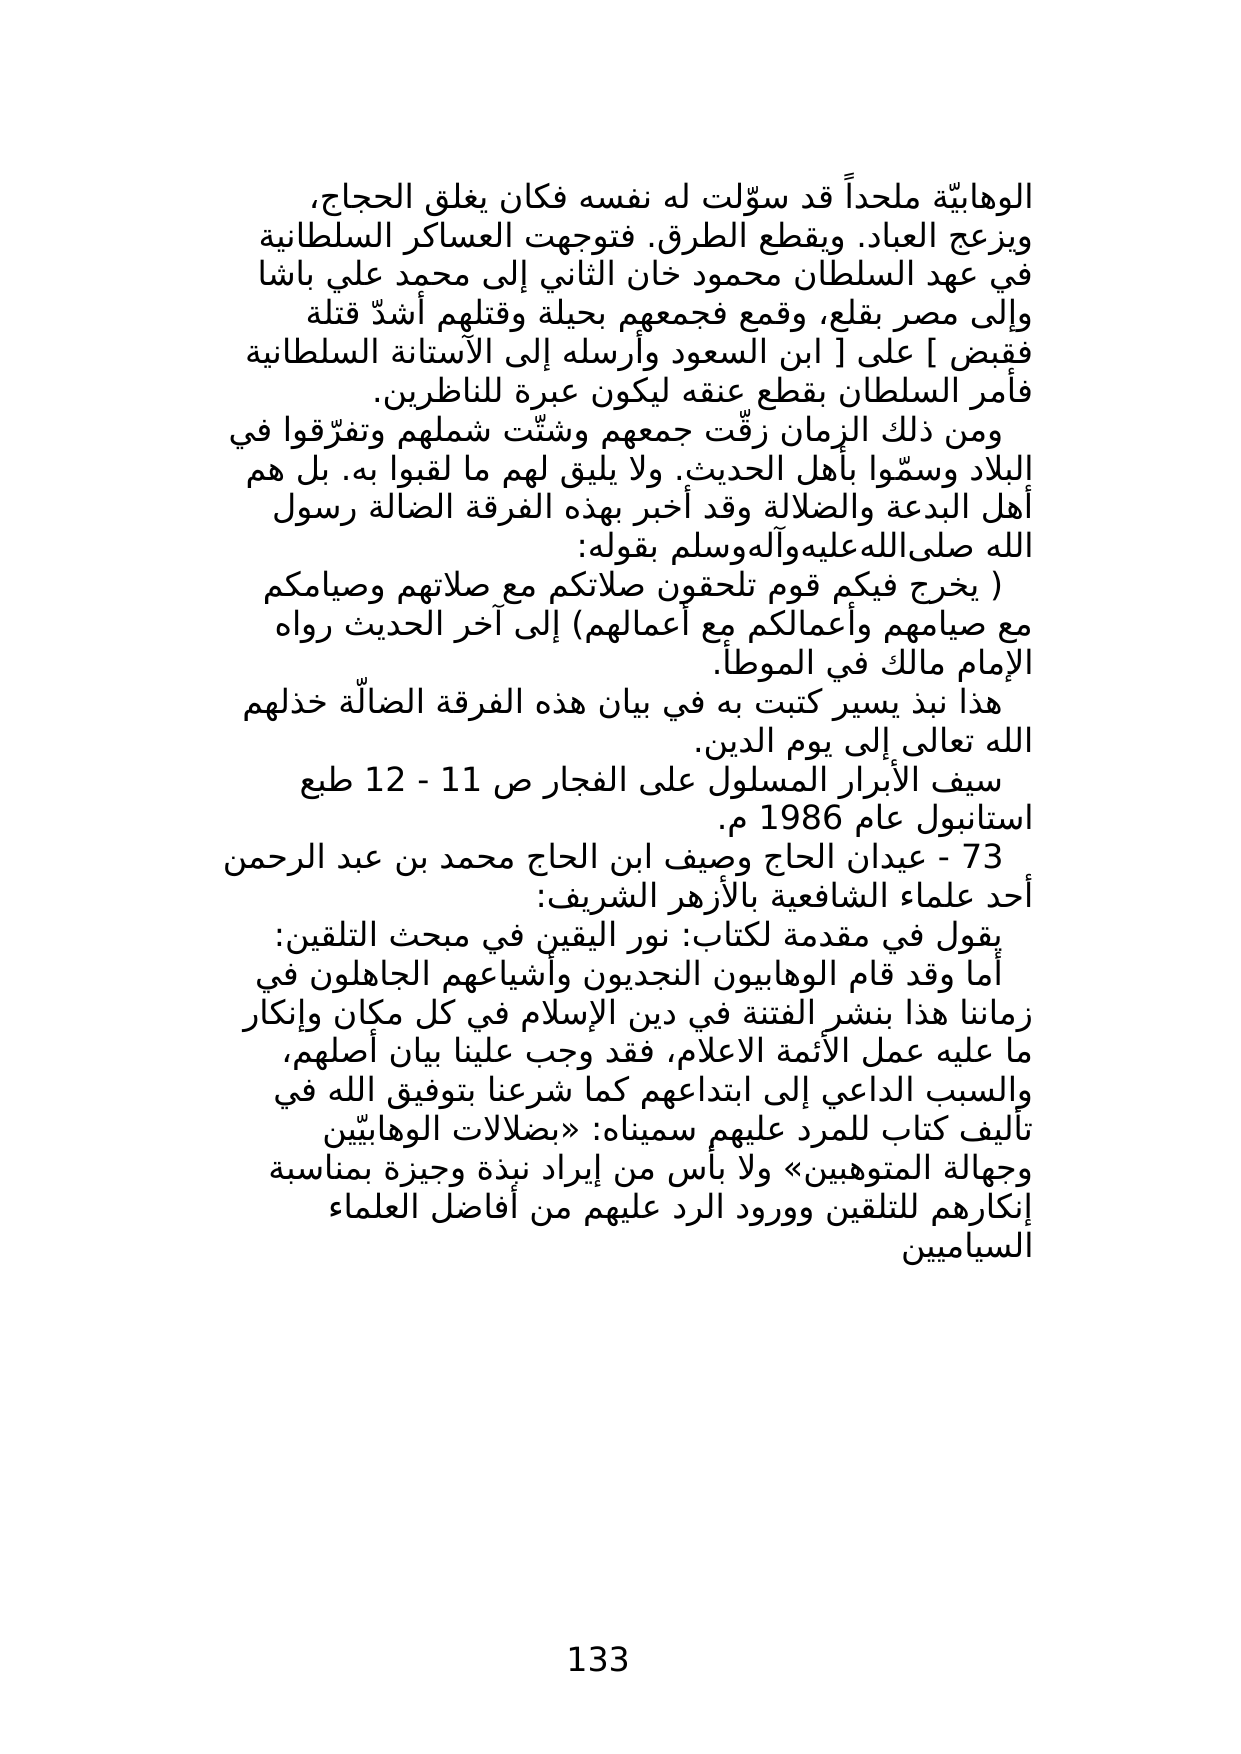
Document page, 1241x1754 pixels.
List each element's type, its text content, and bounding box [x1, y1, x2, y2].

text ومن ذلك الزمان زقّت جمعهم وشتّت شملهم وتفرّقوا في البلاد وسمّوا بأهل الحديث. ولا يليق لهم ما لقبوا به. بل هم أهل البدعة والضلالة وقد أخبر بهذه الفرقة الضالة رسول الله صلى‌الله‌عليه‌وآله‌وسلم بقوله: [222, 410, 1033, 566]
text يقول في مقدمة لكتاب: نور اليقين في مبحث التلقين: [222, 915, 1033, 954]
text 73 - عيدان الحاج وصيف ابن الحاج محمد بن عبد الرحمن أحد علماء الشافعية بالأزهر الشريف: [222, 838, 1033, 915]
text سيف الأبرار المسلول على الفجار ص 11 - 12 طبع استانبول عام 1986 م. [222, 760, 1033, 838]
text أما وقد قام الوهابيون النجديون وأشياعهم الجاهلون في زماننا هذا بنشر الفتنة في دين الإسلام في كل مكان وإنكار ما عليه عمل الأئمة الاعلام، فقد وجب علينا بيان أصلهم، والسبب الداعي إلى ابتداعهم كما شرعنا بتوفيق الله في تأليف كتاب للمرد عليهم سميناه: «بضلالات الوهابيّين وجهالة المتوهبين» ولا بأس من إيراد نبذة وجيزة بمناسبة إنكارهم للتلقين وورود الرد عليهم من أفاضل العلماء السياميين [222, 954, 1033, 1265]
text الوهابيّة ملحداً قد سوّلت له نفسه فكان يغلق الحجاج، ويزعج العباد. ويقطع الطرق. فتوجهت العساكر السلطانية في عهد السلطان محمود خان الثاني إلى محمد علي باشا وإلى مصر بقلع، وقمع فجمعهم بحيلة وقتلهم أشدّ قتلة فقبض ] على [ ابن السعود وأرسله إلى الآستانة السلطانية فأمر السلطان بقطع عنقه ليكون عبرة للناظرين. [222, 177, 1033, 410]
text هذا نبذ يسير كتبت به في بيان هذه الفرقة الضالّة خذلهم الله تعالى إلى يوم الدين. [222, 682, 1033, 760]
text ( يخرج فيكم قوم تلحقون صلاتكم مع صلاتهم وصيامكم مع صيامهم وأعمالكم مع أعمالهم) إلى آخر الحديث رواه الإمام مالك في الموطأ. [222, 566, 1033, 682]
